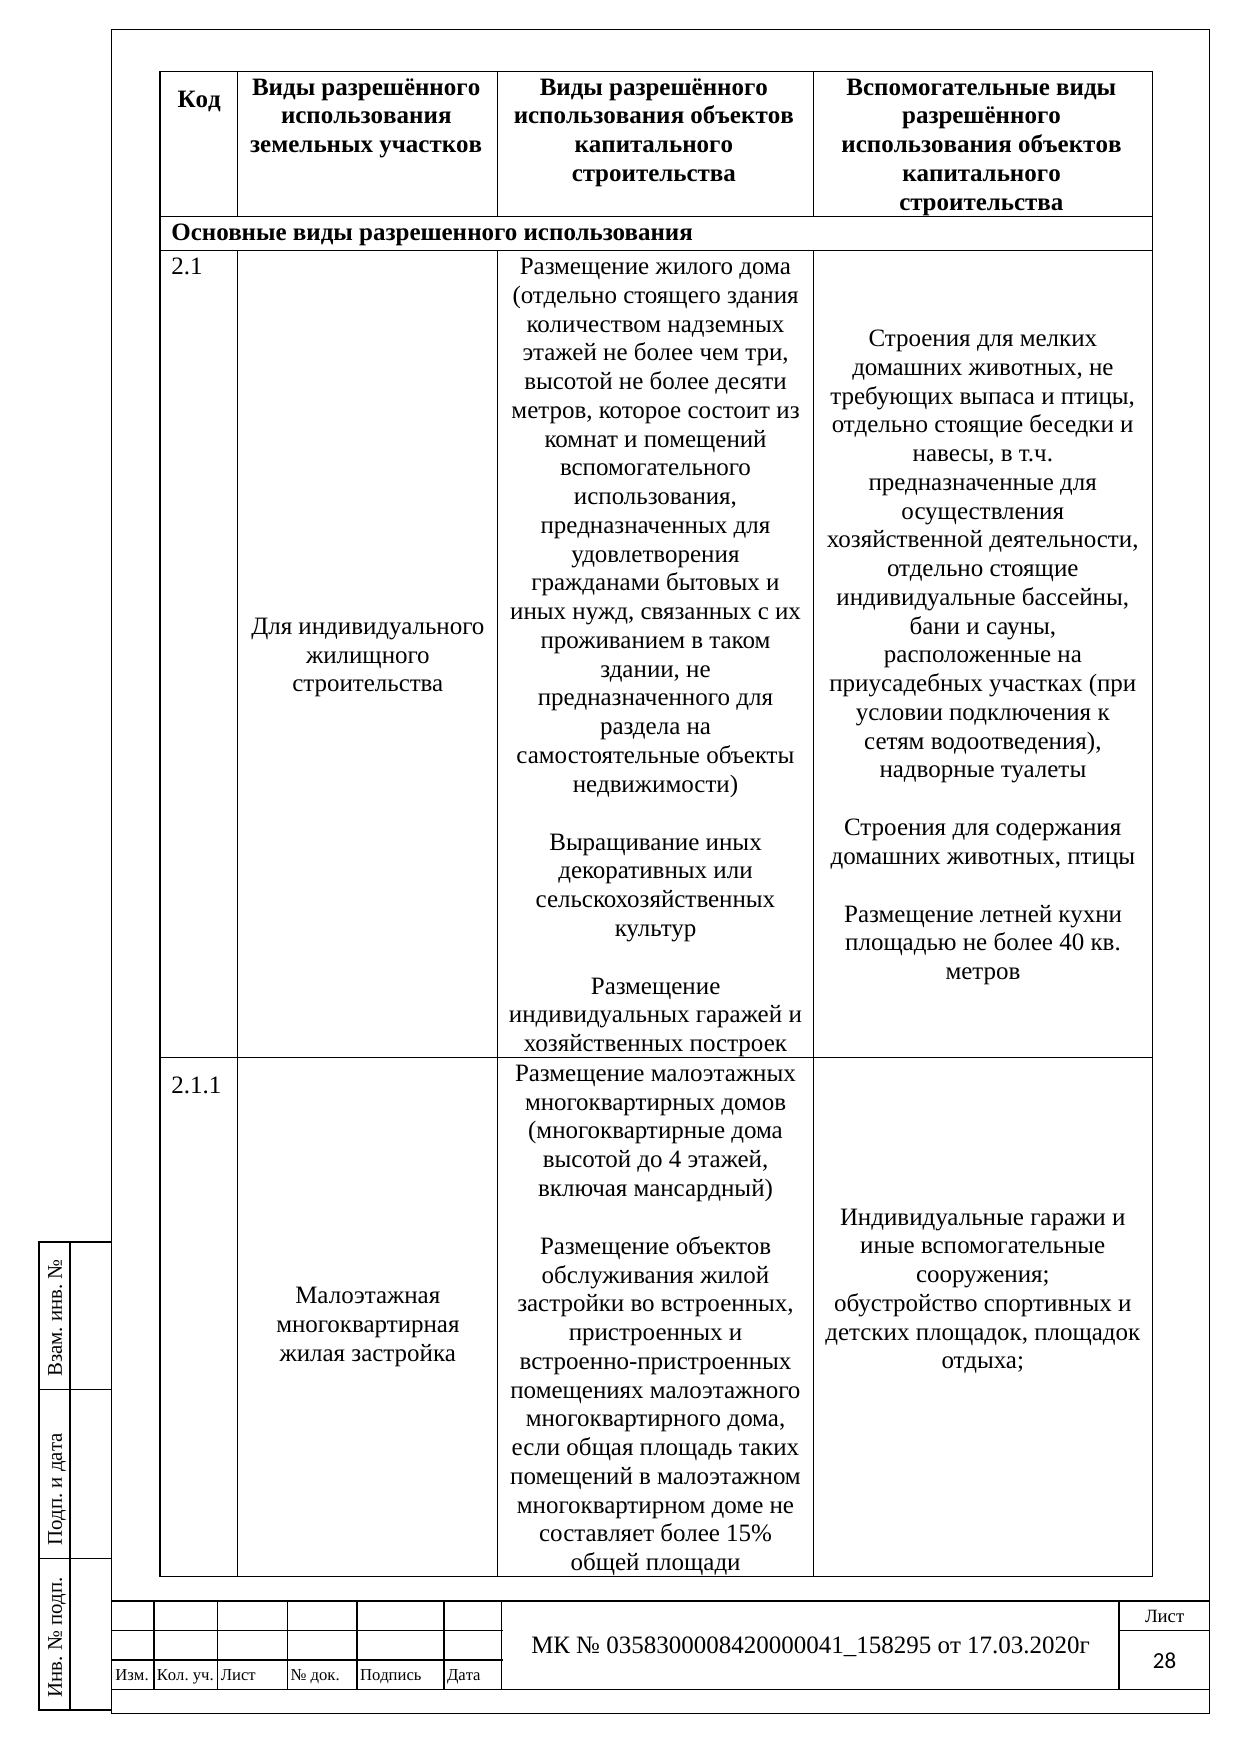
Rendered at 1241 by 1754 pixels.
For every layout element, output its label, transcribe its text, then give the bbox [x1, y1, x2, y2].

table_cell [238, 1058, 497, 1576]
table_cell Размещение жилого дома (отдельно стоящего здания количеством надземных этажей не более чем три, высотой не более десяти метров, которое состоит из комнат и помещений вспомогательного использования, предназначенных для удовлетворения гражданами бытовых и иных нужд, связанных с их проживанием в таком здании, не предназначенного для раздела на самостоятельные объекты недвижимости) Выращивание иных декоративных или сельскохозяйственных культур Размещение индивидуальных гаражей и хозяйственных построек [498, 251, 813, 1057]
table_cell Основные виды разрешенного использования [161, 217, 1152, 250]
table_header Виды разрешённого использования объектов капитального строительства [498, 72, 813, 216]
table_cell Строения для мелких домашних животных, не требующих выпаса и птицы, отдельно стоящие беседки и навесы, в т.ч. предназначенные для осуществления хозяйственной деятельности, отдельно стоящие индивидуальные бассейны, бани и сауны, расположенные на приусадебных участках (при условии подключения к сетям водоотведения), надворные туалеты Строения для содержания домашних животных, птицы Размещение летней кухни площадью не более 40 кв. метров [814, 251, 1152, 1057]
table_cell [814, 1058, 1152, 1576]
table_cell 2.1.1 [161, 1058, 237, 1576]
table_cell Для индивидуального жилищного строительства [238, 251, 497, 1057]
table_header Код [161, 72, 237, 216]
table_header Вспомогательные виды разрешённого использования объектов капитального строительства [814, 72, 1152, 216]
table_header Виды разрешённого использования земельных участков [238, 72, 497, 216]
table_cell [498, 1058, 813, 1576]
table_cell 2.1 [161, 251, 237, 1057]
